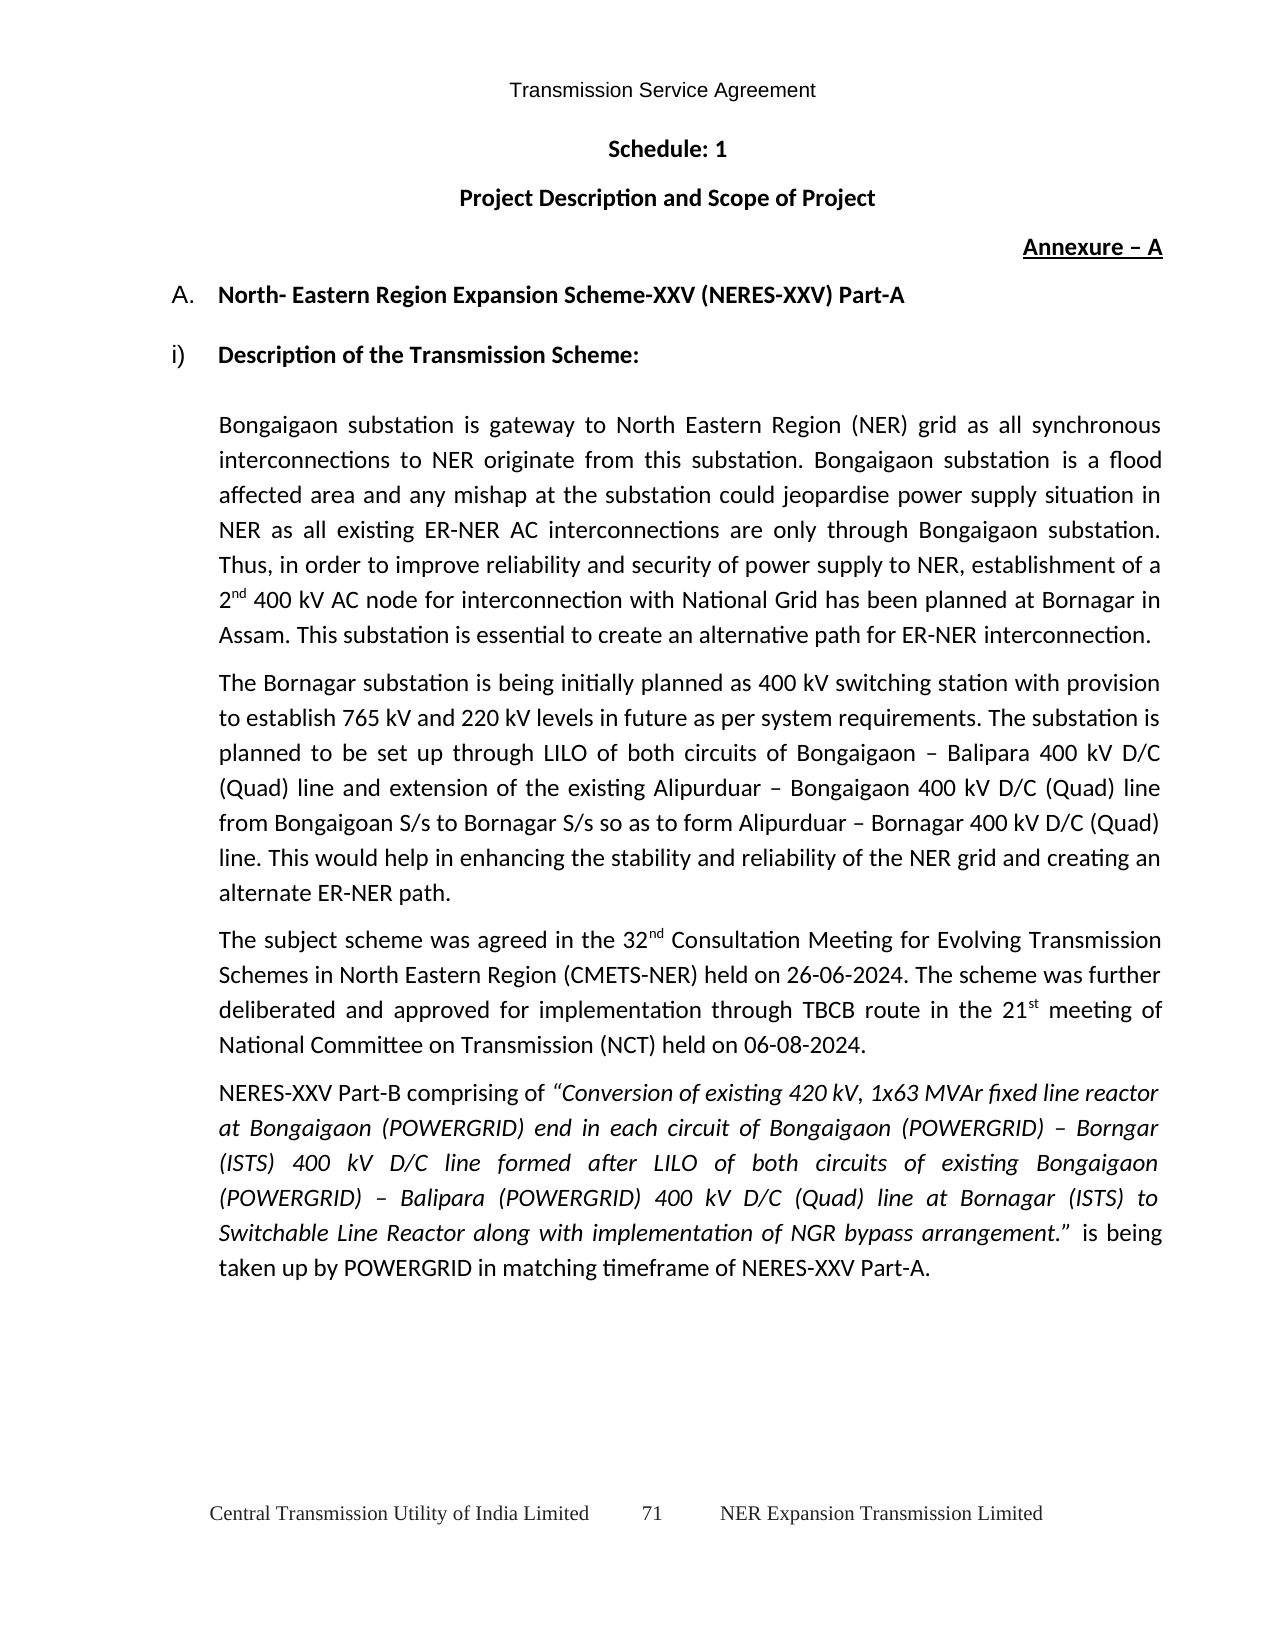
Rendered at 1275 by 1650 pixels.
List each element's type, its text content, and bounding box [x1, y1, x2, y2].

text NERES-XXV Part-B comprising of “Conversion of existing 420 kV, 1x63 MVAr fixed line reactor at Bongaigaon (POWERGRID) end in each circuit of Bongaigaon (POWERGRID) – Borngar (ISTS) 400 kV D/C line formed after LILO of both circuits of existing Bongaigaon (POWERGRID) – Balipara (POWERGRID) 400 kV D/C (Quad) line at Bornagar (ISTS) to Switchable Line Reactor along with implementation of NGR bypass arrangement.” is being taken up by POWERGRID in matching timeframe of NERES-XXV Part-A. [219, 1077, 1162, 1282]
text Bongaigaon substation is gateway to North Eastern Region (NER) grid as all synchronous interconnections to NER originate from this substation. Bongaigaon substation is a flood affected area and any mishap at the substation could jeopardise power supply situation in NER as all existing ER-NER AC interconnections are only through Bongaigaon substation. Thus, in order to improve reliability and security of power supply to NER, establishment of a 2nd 400 kV AC node for interconnection with National Grid has been planned at Bornagar in Assam. This substation is essential to create an alternative path for ER-NER interconnection. [219, 409, 1162, 650]
text The Bornagar substation is being initially planned as 400 kV switching station with provision to establish 765 kV and 220 kV levels in future as per system requirements. The substation is planned to be set up through LILO of both circuits of Bongaigaon – Balipara 400 kV D/C (Quad) line and extension of the existing Alipurduar – Bongaigaon 400 kV D/C (Quad) line from Bongaigoan S/s to Bornagar S/s so as to form Alipurduar – Bornagar 400 kV D/C (Quad) line. This would help in enhancing the stability and reliability of the NER grid and creating an alternate ER-NER path. [219, 667, 1162, 907]
list Description of the Transmission Scheme: [171, 339, 1162, 369]
text Project Description and Scope of Project [207, 182, 1128, 212]
list North- Eastern Region Expansion Scheme-XXV (NERES-XXV) Part-A [171, 279, 1162, 309]
text The subject scheme was agreed in the 32nd Consultation Meeting for Evolving Transmission Schemes in North Eastern Region (CMETS-NER) held on 26-06-2024. The scheme was further deliberated and approved for implementation through TBCB route in the 21st meeting of National Committee on Transmission (NCT) held on 06-08-2024. [219, 924, 1162, 1060]
text Annexure – A [237, 231, 1162, 262]
text Schedule: 1 [207, 133, 1128, 163]
